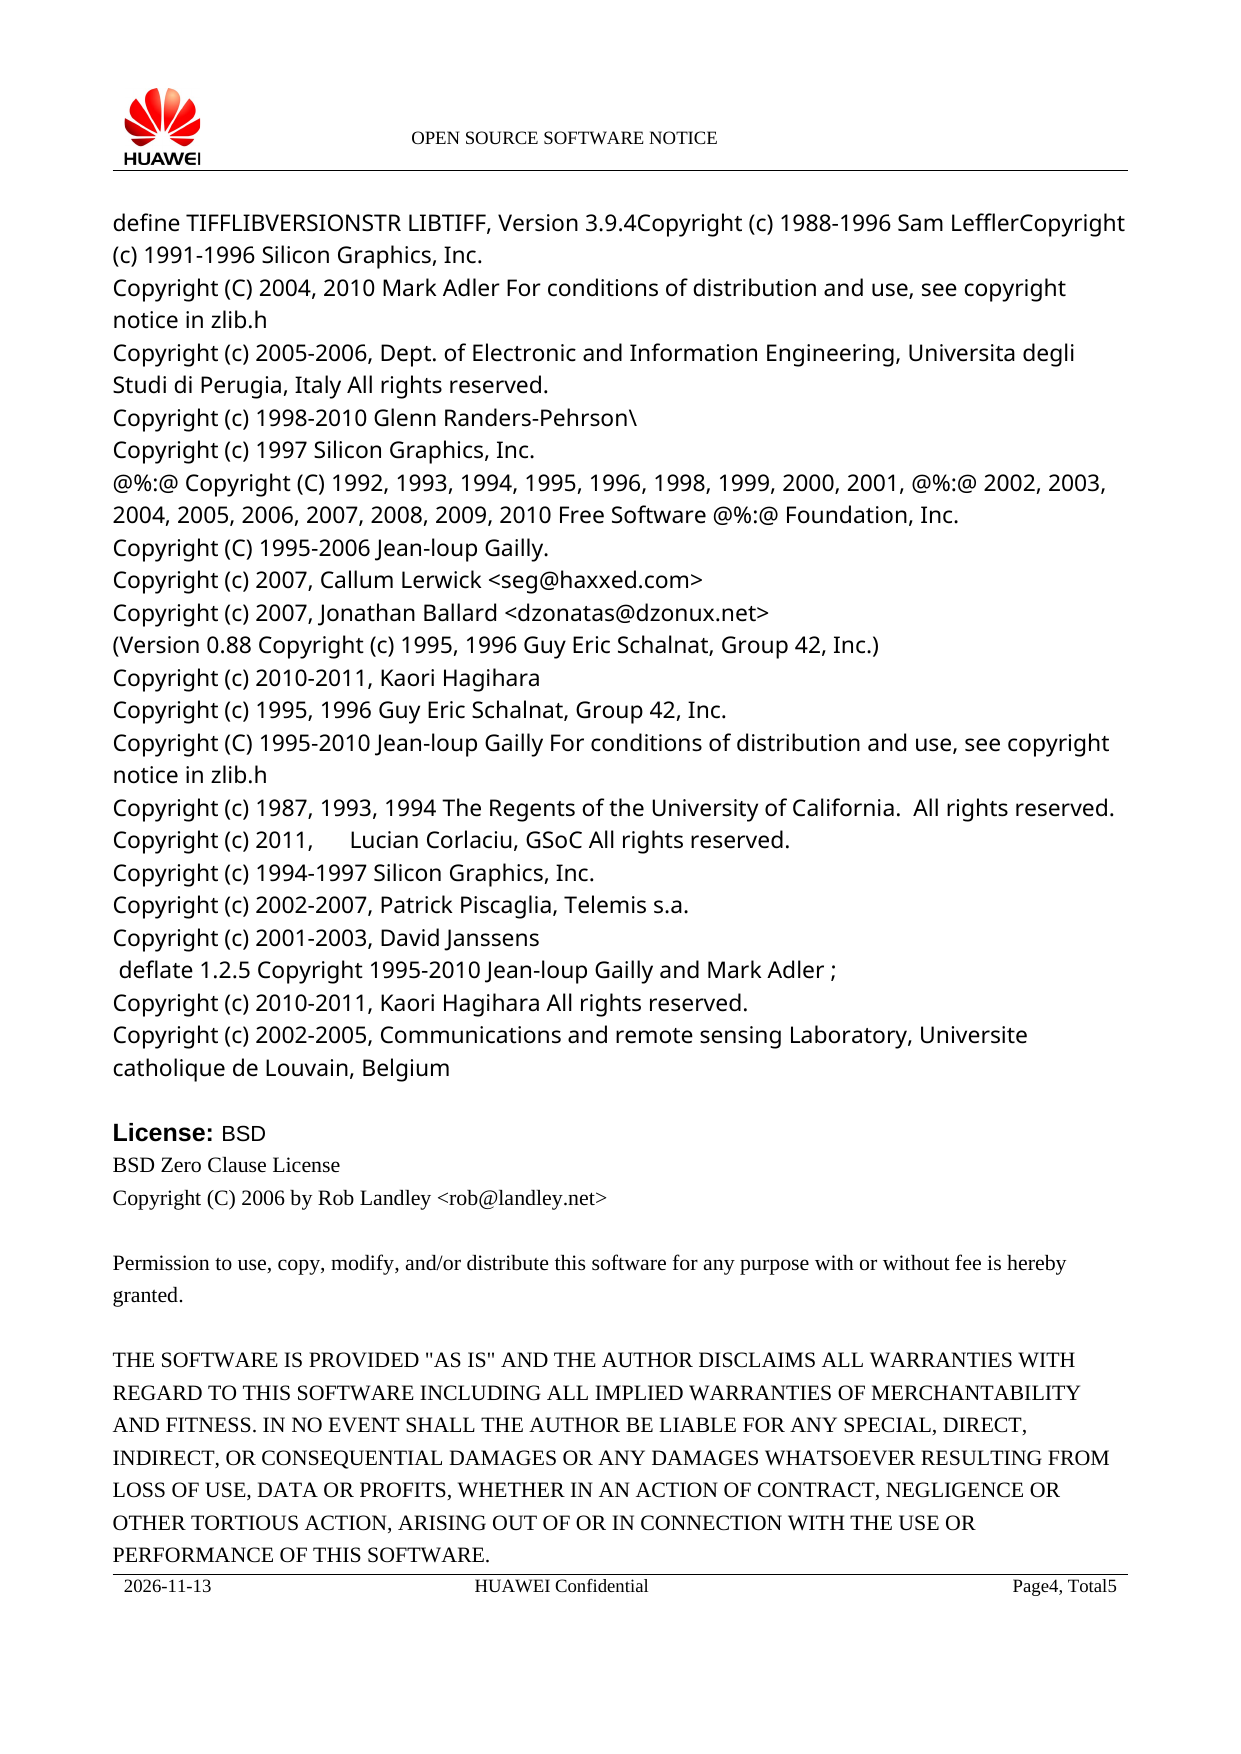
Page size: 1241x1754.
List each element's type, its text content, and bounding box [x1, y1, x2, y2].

picture [124, 88, 201, 165]
text License: BSD [112, 1116, 1128, 1149]
